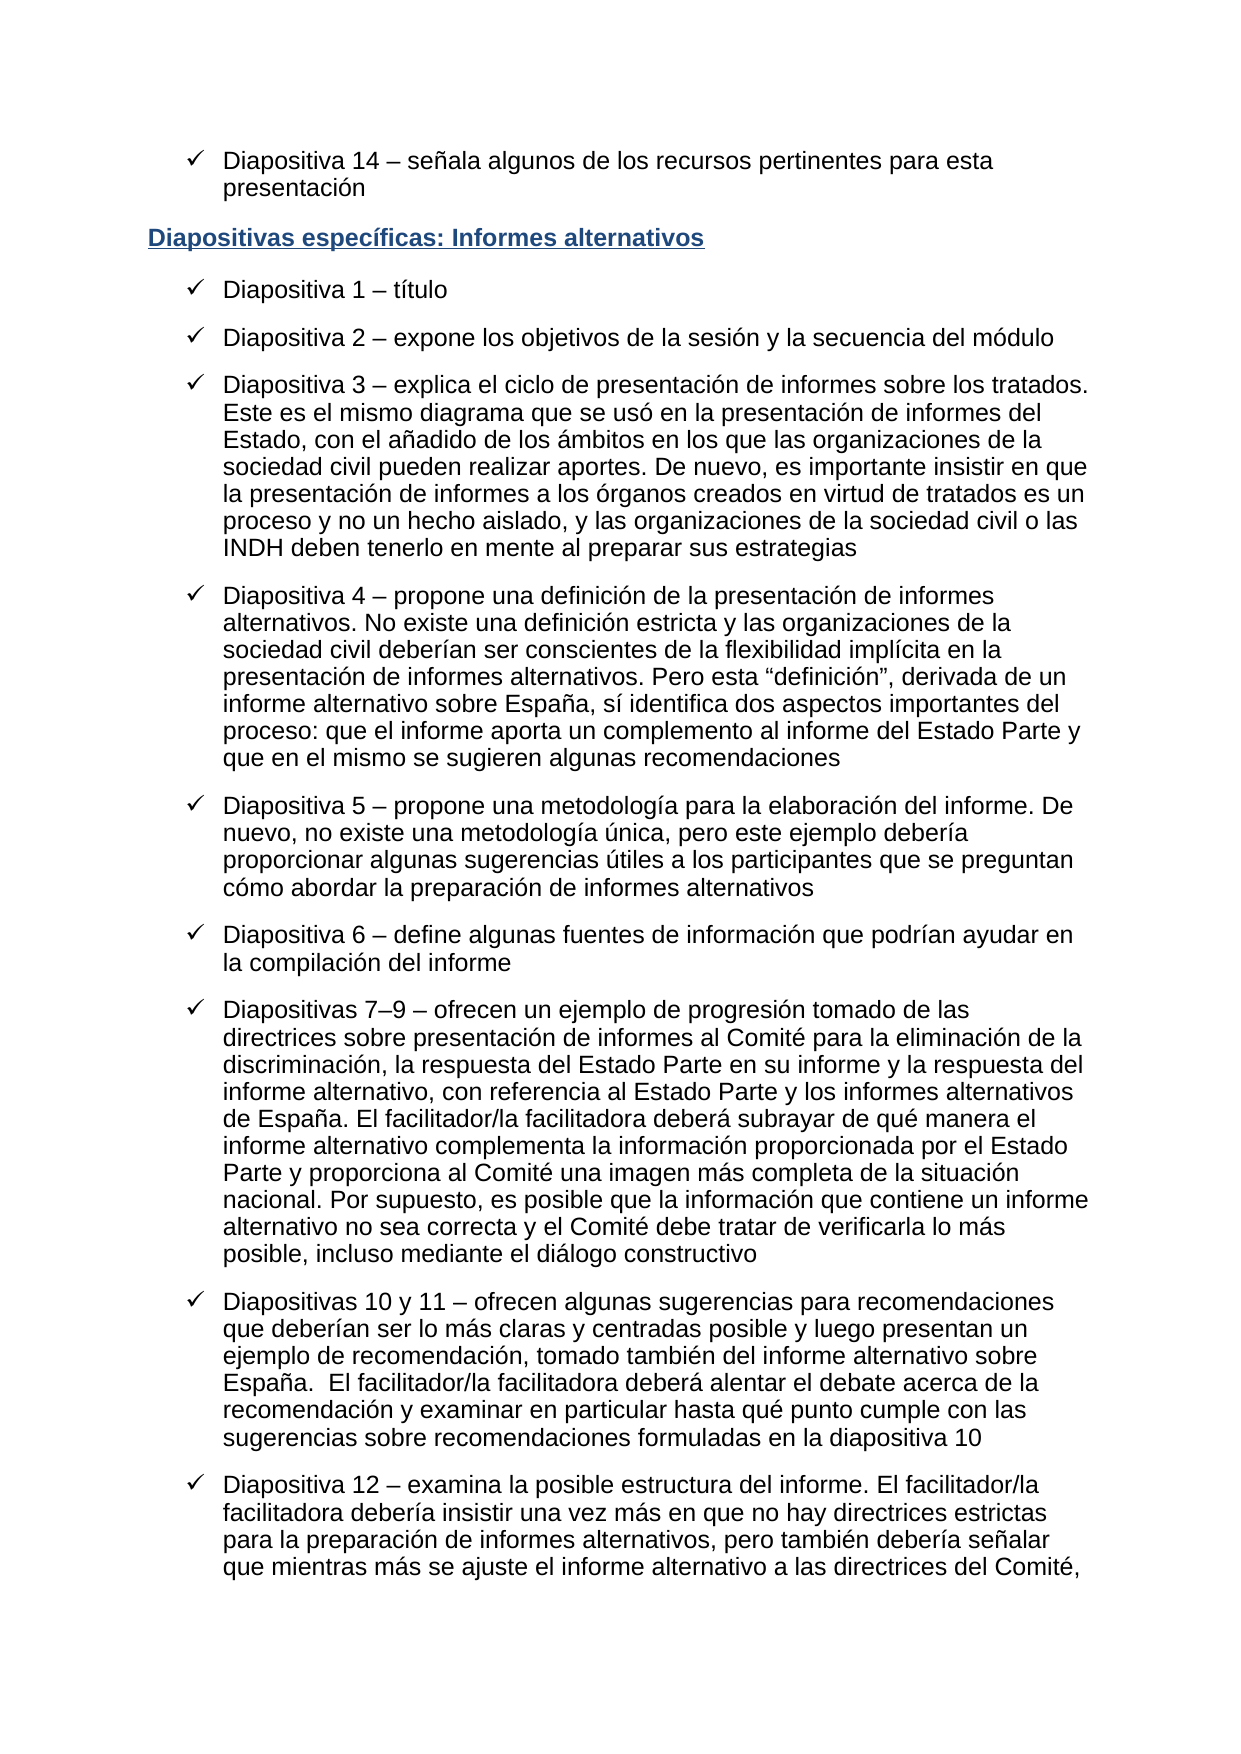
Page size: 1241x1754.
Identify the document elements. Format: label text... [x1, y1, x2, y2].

list Diapositiva 4 – propone una definición de la presentación de informes alternativos. No existe una definición estricta y las organizaciones de la sociedad civil deberían ser conscientes de la flexibilidad implícita en la presentación de informes alternativos. Pero esta “definición”, derivada de un informe alternativo sobre España, sí identifica dos aspectos importantes del proceso: que el informe aporta un complemento al informe del Estado Parte y que en el mismo se sugieren algunas recomendaciones [185, 583, 1090, 772]
list Diapositiva 14 – señala algunos de los recursos pertinentes para esta presentación [185, 148, 1090, 202]
list Diapositivas 10 y 11 – ofrecen algunas sugerencias para recomendaciones que deberían ser lo más claras y centradas posible y luego presentan un ejemplo de recomendación, tomado también del informe alternativo sobre España. El facilitador/la facilitadora deberá alentar el debate acerca de la recomendación y examinar en particular hasta qué punto cumple con las sugerencias sobre recomendaciones formuladas en la diapositiva 10 [185, 1289, 1090, 1451]
list Diapositiva 1 – título [185, 276, 1090, 303]
list Diapositiva 3 – explica el ciclo de presentación de informes sobre los tratados. Este es el mismo diagrama que se usó en la presentación de informes del Estado, con el añadido de los ámbitos en los que las organizaciones de la sociedad civil pueden realizar aportes. De nuevo, es importante insistir en que la presentación de informes a los órganos creados en virtud de tratados es un proceso y no un hecho aislado, y las organizaciones de la sociedad civil o las INDH deben tenerlo en mente al preparar sus estrategias [185, 372, 1090, 562]
list Diapositiva 2 – expone los objetivos de la sesión y la secuencia del módulo [185, 324, 1090, 351]
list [185, 1472, 1090, 1581]
text Diapositivas específicas: Informes alternativos [148, 223, 1093, 251]
list Diapositiva 5 – propone una metodología para la elaboración del informe. De nuevo, no existe una metodología única, pero este ejemplo debería proporcionar algunas sugerencias útiles a los participantes que se preguntan cómo abordar la preparación de informes alternativos [185, 793, 1090, 901]
list Diapositiva 6 – define algunas fuentes de información que podrían ayudar en la compilación del informe [185, 922, 1090, 976]
list Diapositivas 7–9 – ofrecen un ejemplo de progresión tomado de las directrices sobre presentación de informes al Comité para la eliminación de la discriminación, la respuesta del Estado Parte en su informe y la respuesta del informe alternativo, con referencia al Estado Parte y los informes alternativos de España. El facilitador/la facilitadora deberá subrayar de qué manera el informe alternativo complementa la información proporcionada por el Estado Parte y proporciona al Comité una imagen más completa de la situación nacional. Por supuesto, es posible que la información que contiene un informe alternativo no sea correcta y el Comité debe tratar de verificarla lo más posible, incluso mediante el diálogo constructivo [185, 997, 1090, 1268]
